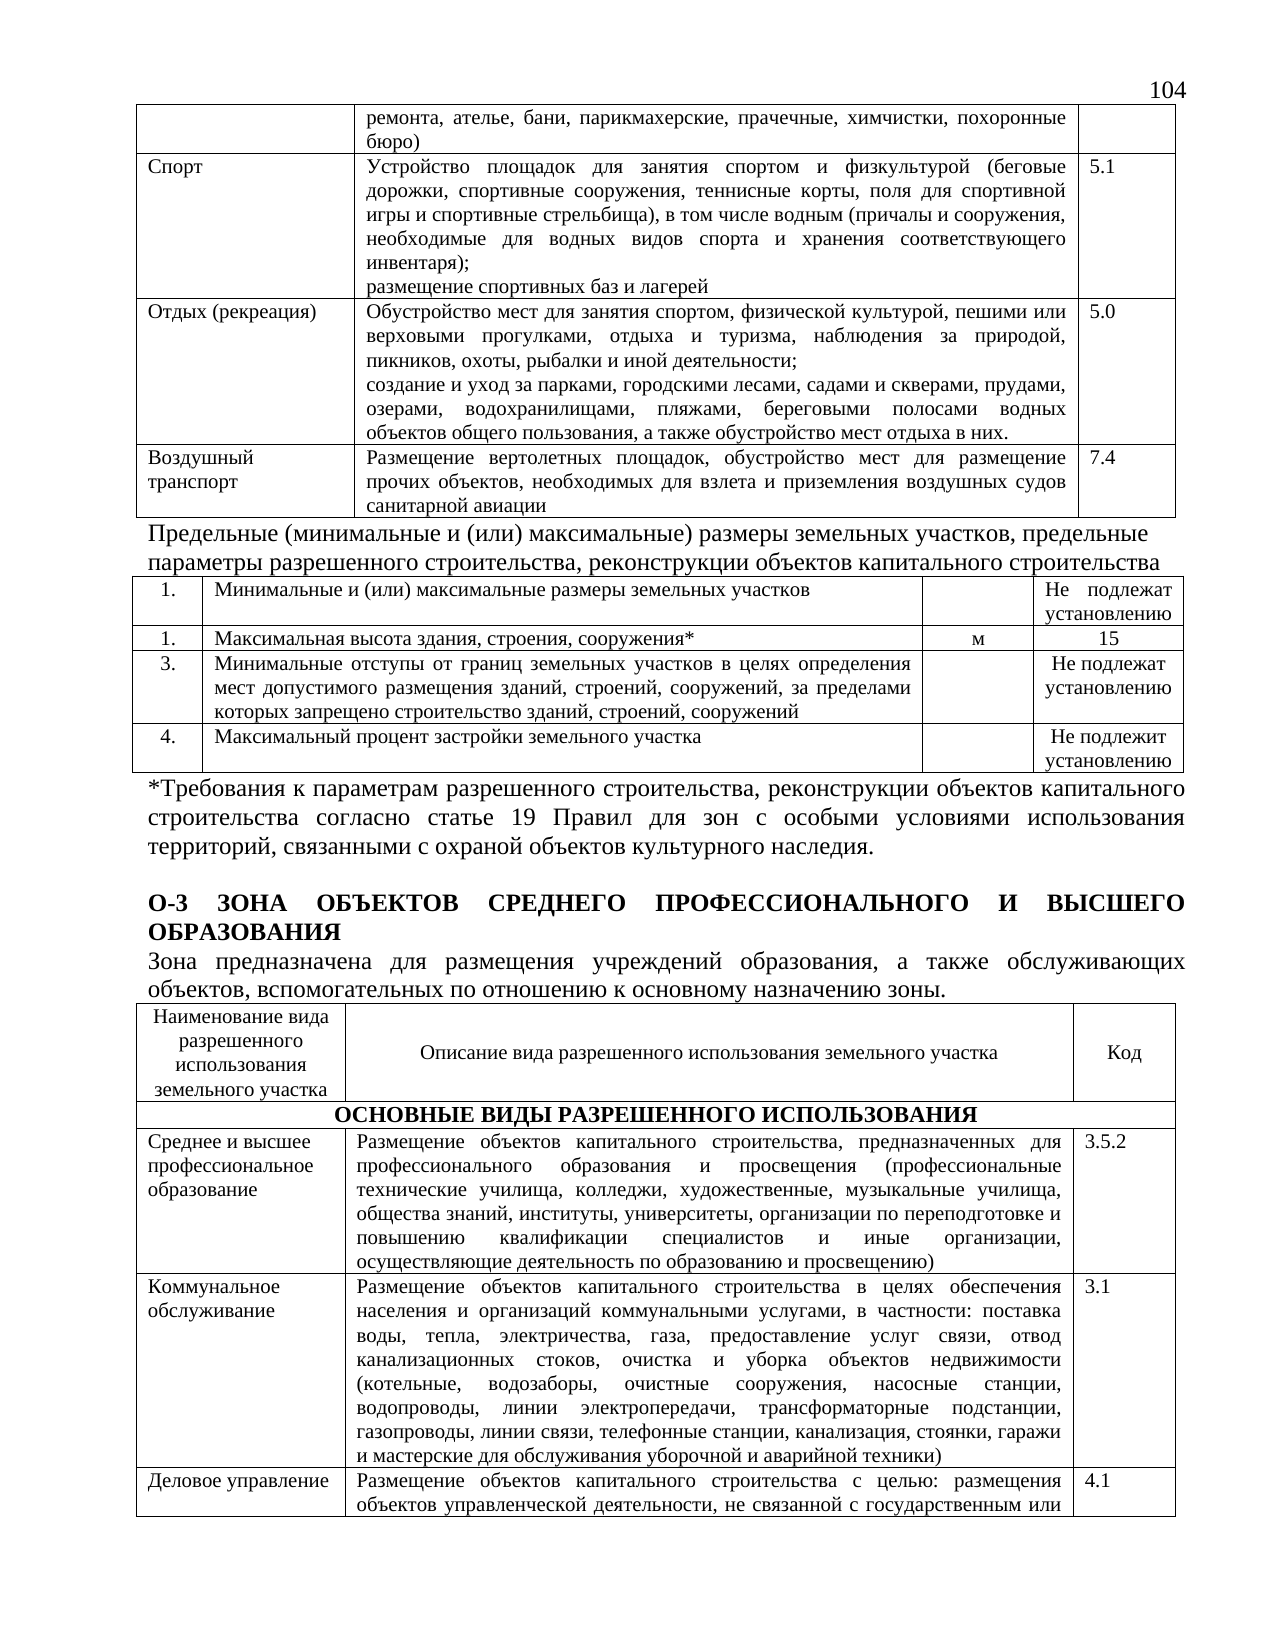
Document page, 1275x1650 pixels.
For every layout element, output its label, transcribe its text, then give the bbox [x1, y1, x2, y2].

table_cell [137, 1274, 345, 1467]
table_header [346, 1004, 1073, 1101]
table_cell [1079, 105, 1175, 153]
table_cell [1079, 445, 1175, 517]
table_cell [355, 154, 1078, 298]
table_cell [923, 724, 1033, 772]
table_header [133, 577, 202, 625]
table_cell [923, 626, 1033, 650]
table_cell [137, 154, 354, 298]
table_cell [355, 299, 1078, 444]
text Зона предназначена для размещения учреждений образования, а также обслуживающих объектов, вспомогательных по отношению к основному назначению зоны. [148, 946, 1186, 1003]
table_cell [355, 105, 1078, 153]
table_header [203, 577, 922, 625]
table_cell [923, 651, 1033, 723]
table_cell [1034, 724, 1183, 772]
text О-3 ЗОНА ОБЪЕКТОВ СРЕДНЕГО ПРОФЕССИОНАЛЬНОГО И ВЫСШЕГО ОБРАЗОВАНИЯ [148, 888, 1186, 946]
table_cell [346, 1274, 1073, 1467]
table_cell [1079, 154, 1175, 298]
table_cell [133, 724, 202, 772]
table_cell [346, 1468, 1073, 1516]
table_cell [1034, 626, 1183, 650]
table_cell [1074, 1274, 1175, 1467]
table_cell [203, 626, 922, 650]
text Предельные (минимальные и (или) максимальные) размеры земельных участков, предельные параметры разрешенного строительства, реконструкции объектов капитального строительства [148, 518, 1186, 576]
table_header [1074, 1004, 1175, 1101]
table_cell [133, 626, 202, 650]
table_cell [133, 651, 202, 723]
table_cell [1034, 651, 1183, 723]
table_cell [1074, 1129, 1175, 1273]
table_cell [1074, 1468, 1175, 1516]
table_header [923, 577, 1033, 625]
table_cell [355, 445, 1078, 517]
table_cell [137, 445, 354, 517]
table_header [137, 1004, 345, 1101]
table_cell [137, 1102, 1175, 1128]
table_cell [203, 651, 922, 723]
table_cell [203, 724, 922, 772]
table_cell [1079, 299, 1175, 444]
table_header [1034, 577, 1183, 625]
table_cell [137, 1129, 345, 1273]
text *Требования к параметрам разрешенного строительства, реконструкции объектов капитального строительства согласно статье 19 Правил для зон с особыми условиями использования территорий, связанными с охраной объектов культурного наследия. [148, 773, 1186, 859]
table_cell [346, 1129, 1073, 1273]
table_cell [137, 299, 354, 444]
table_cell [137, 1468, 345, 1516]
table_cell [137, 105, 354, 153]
